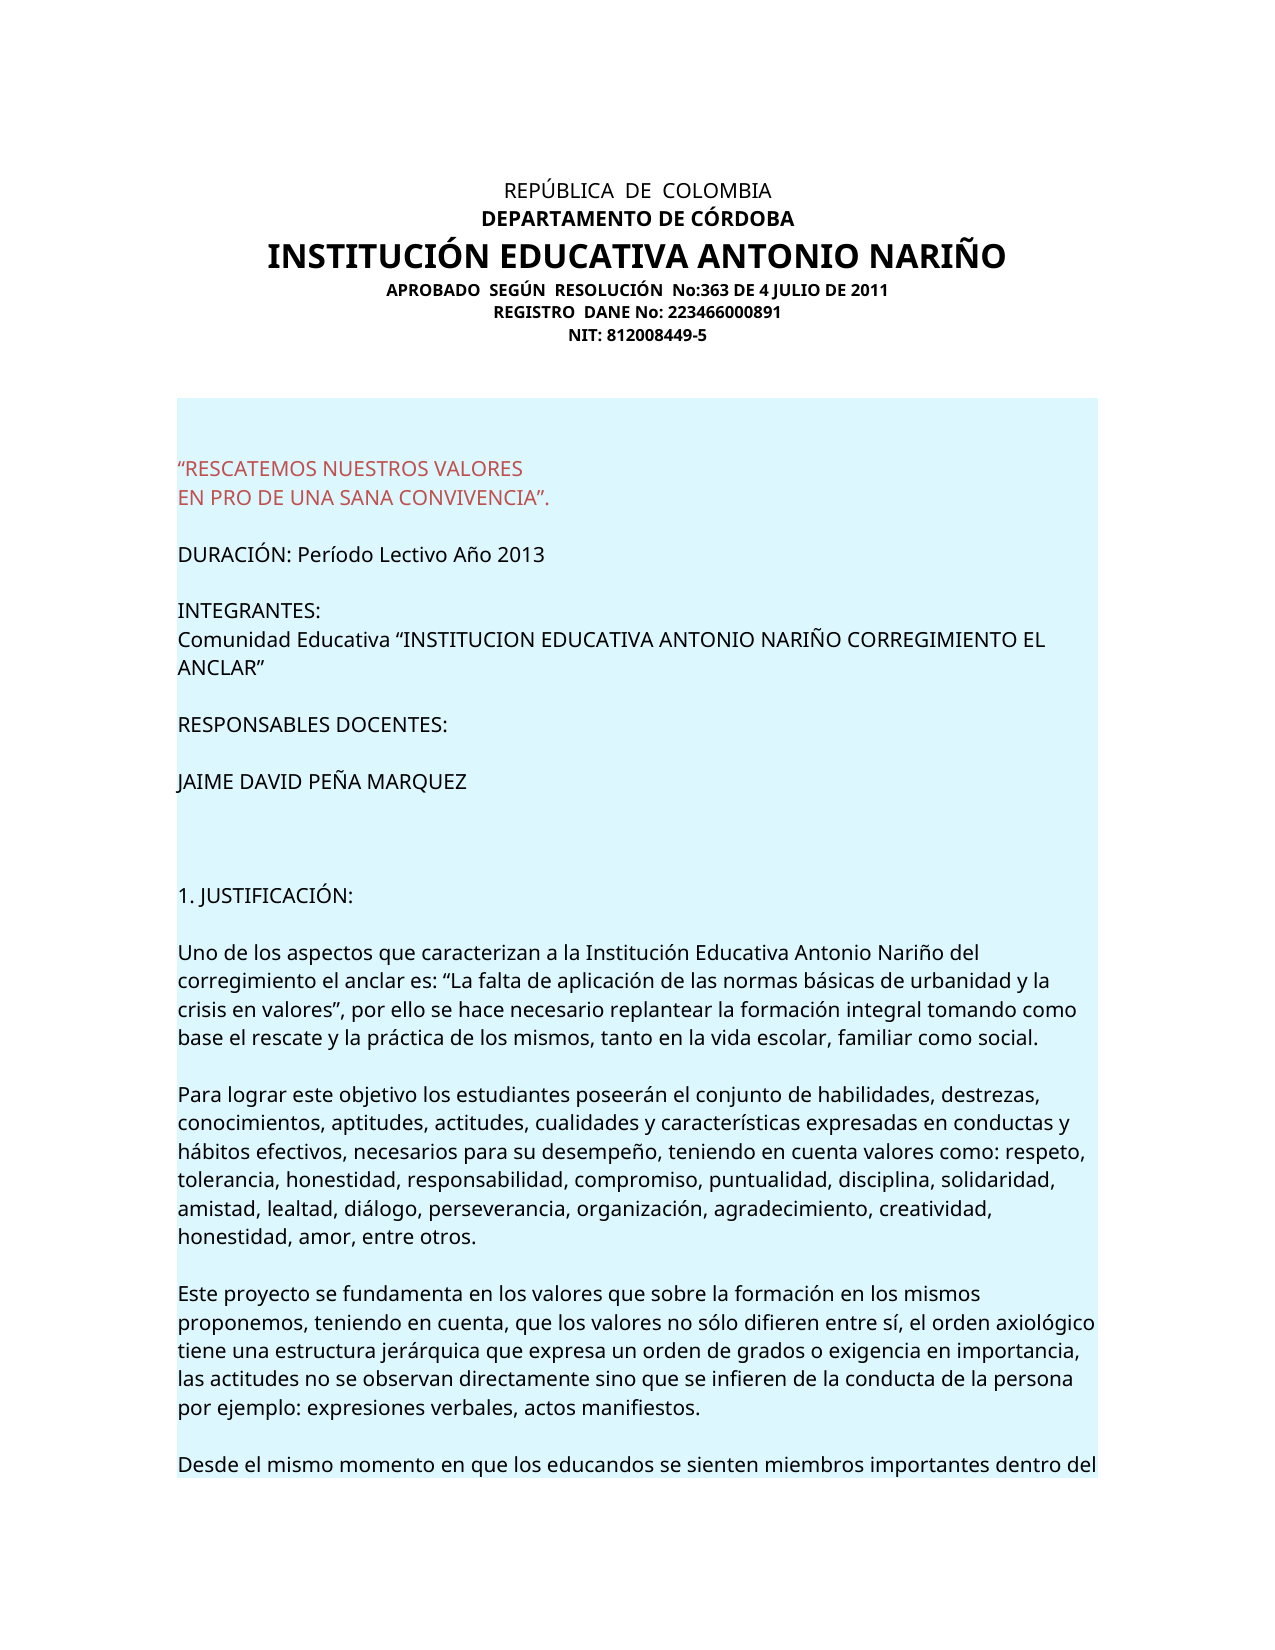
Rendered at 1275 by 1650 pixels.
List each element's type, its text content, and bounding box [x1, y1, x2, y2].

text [177, 398, 1098, 1478]
text APROBADO SEGÚN RESOLUCIÓN No:363 DE 4 JULIO DE 2011 [177, 278, 1098, 301]
text NIT: 812008449-5 [177, 324, 1098, 346]
text REGISTRO DANE No: 223466000891 [177, 301, 1098, 324]
text DEPARTAMENTO DE CÓRDOBA [177, 204, 1098, 233]
text INSTITUCIÓN EDUCATIVA ANTONIO NARIÑO [177, 233, 1098, 278]
text REPÚBLICA DE COLOMBIA [177, 148, 1098, 204]
